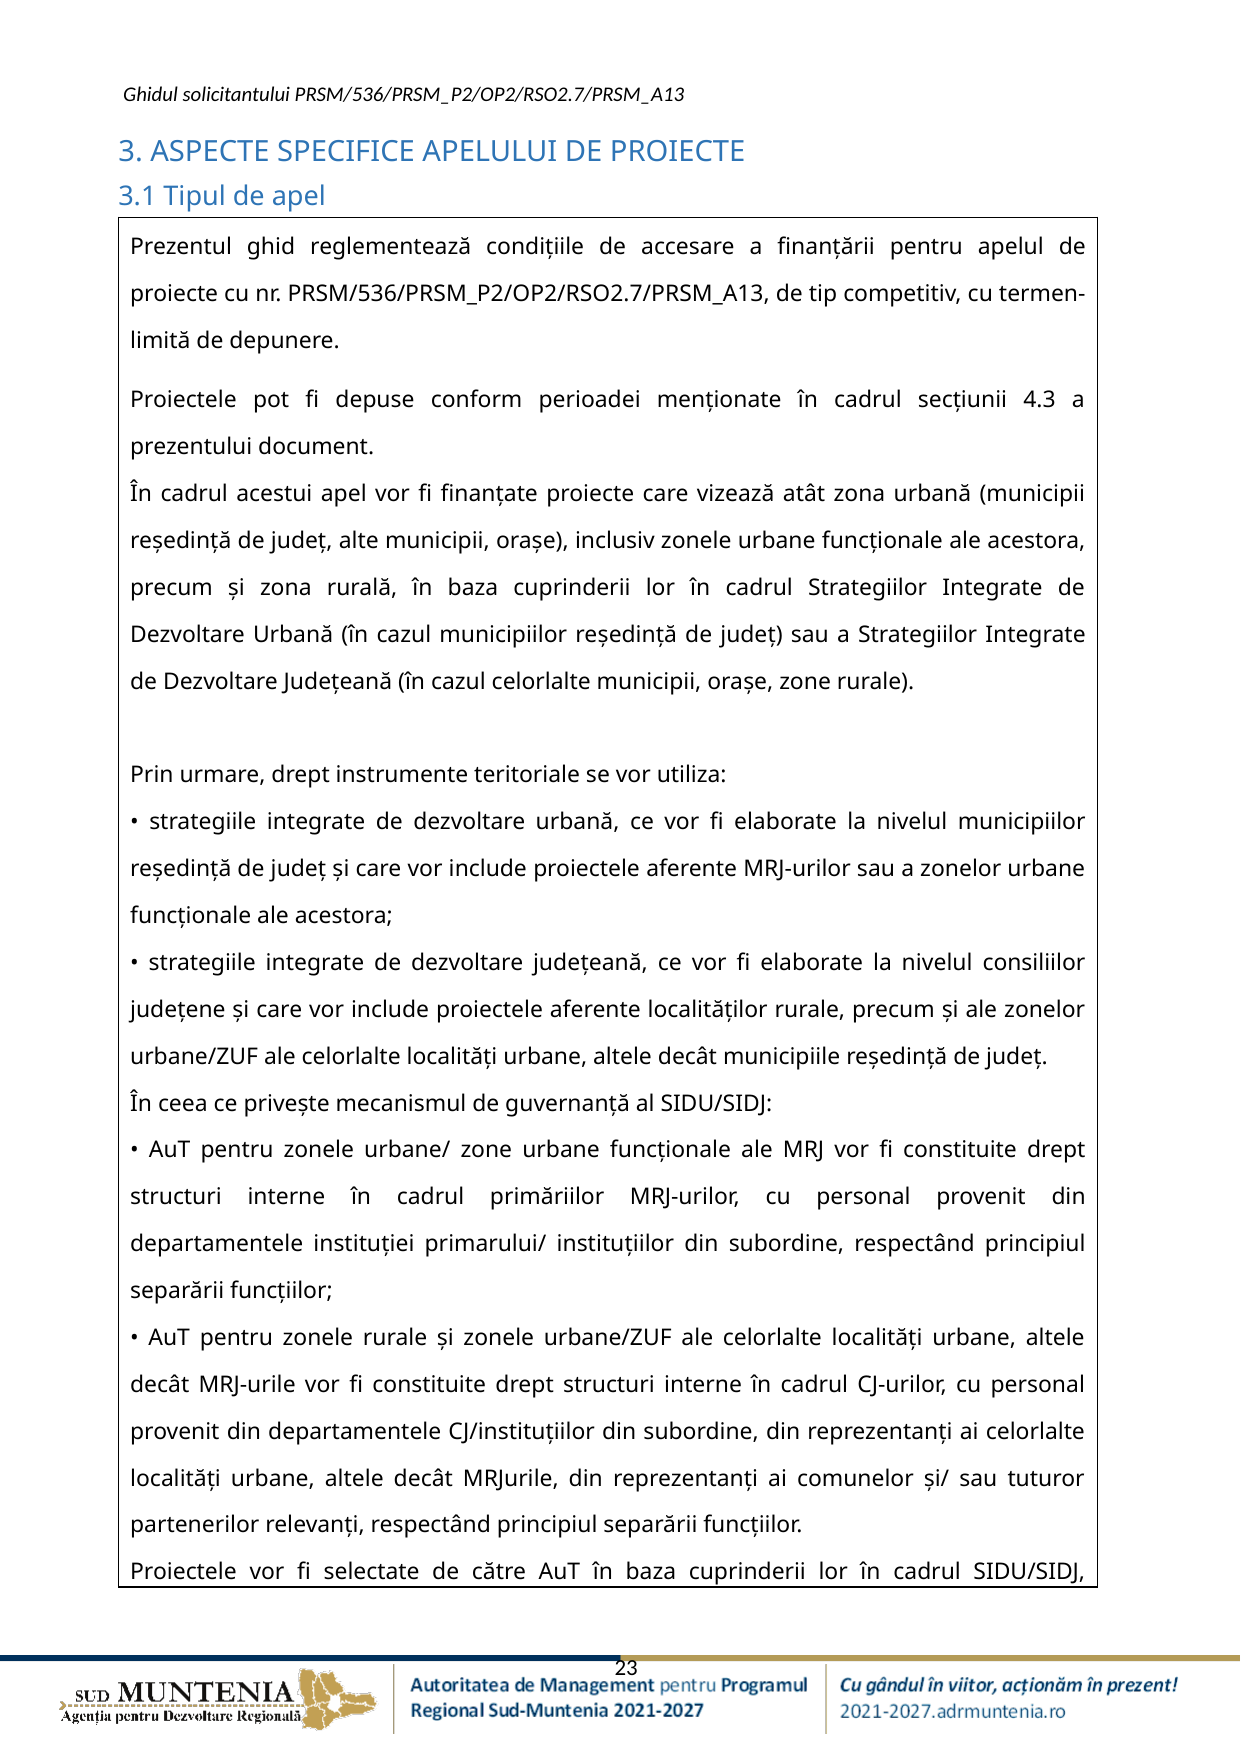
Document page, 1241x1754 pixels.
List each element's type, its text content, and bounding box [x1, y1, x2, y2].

picture [0, 1655, 1241, 1735]
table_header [119, 218, 1097, 1586]
subtitle 3. ASPECTE SPECIFICE APELULUI DE PROIECTE [118, 130, 1134, 169]
subtitle 3.1 Tipul de apel [118, 177, 1134, 214]
